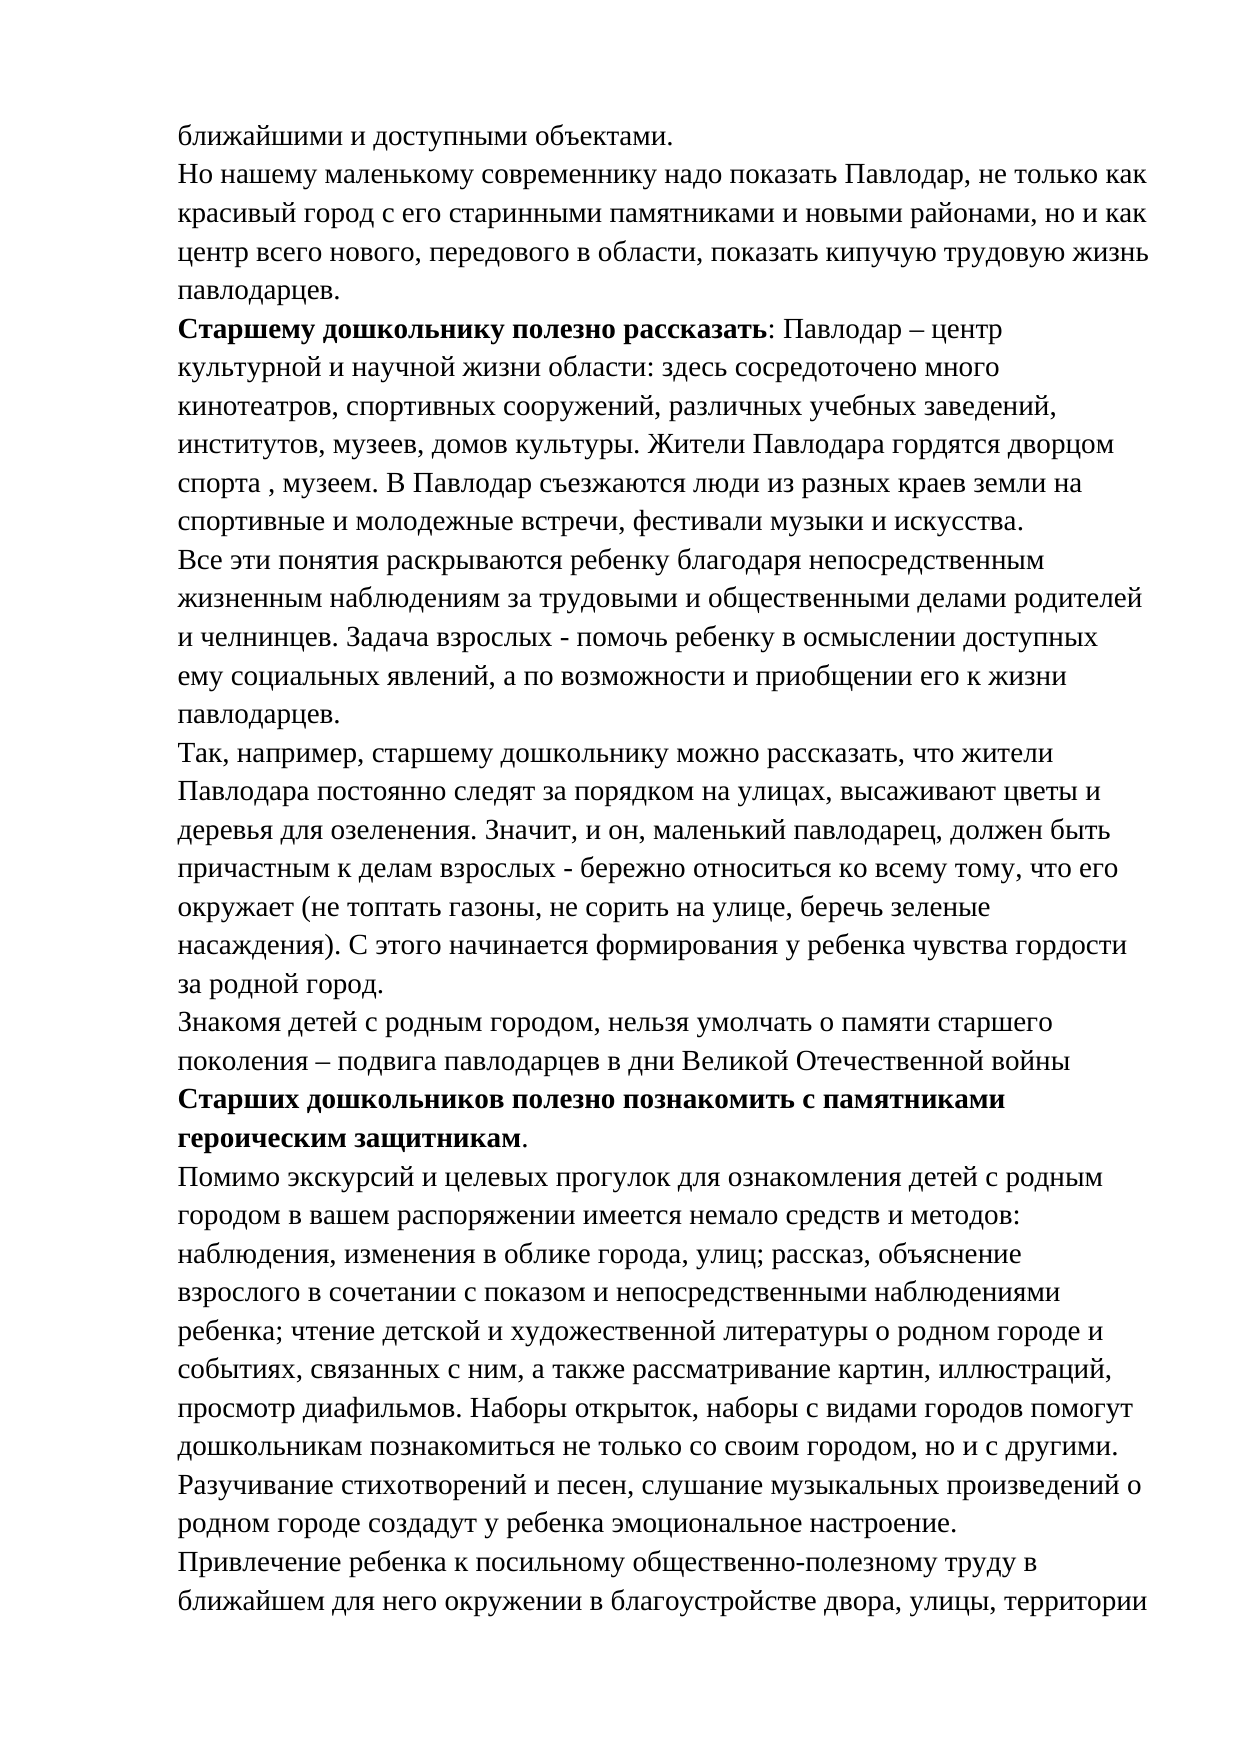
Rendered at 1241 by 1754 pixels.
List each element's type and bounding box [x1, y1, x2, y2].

text [177, 118, 1152, 1616]
